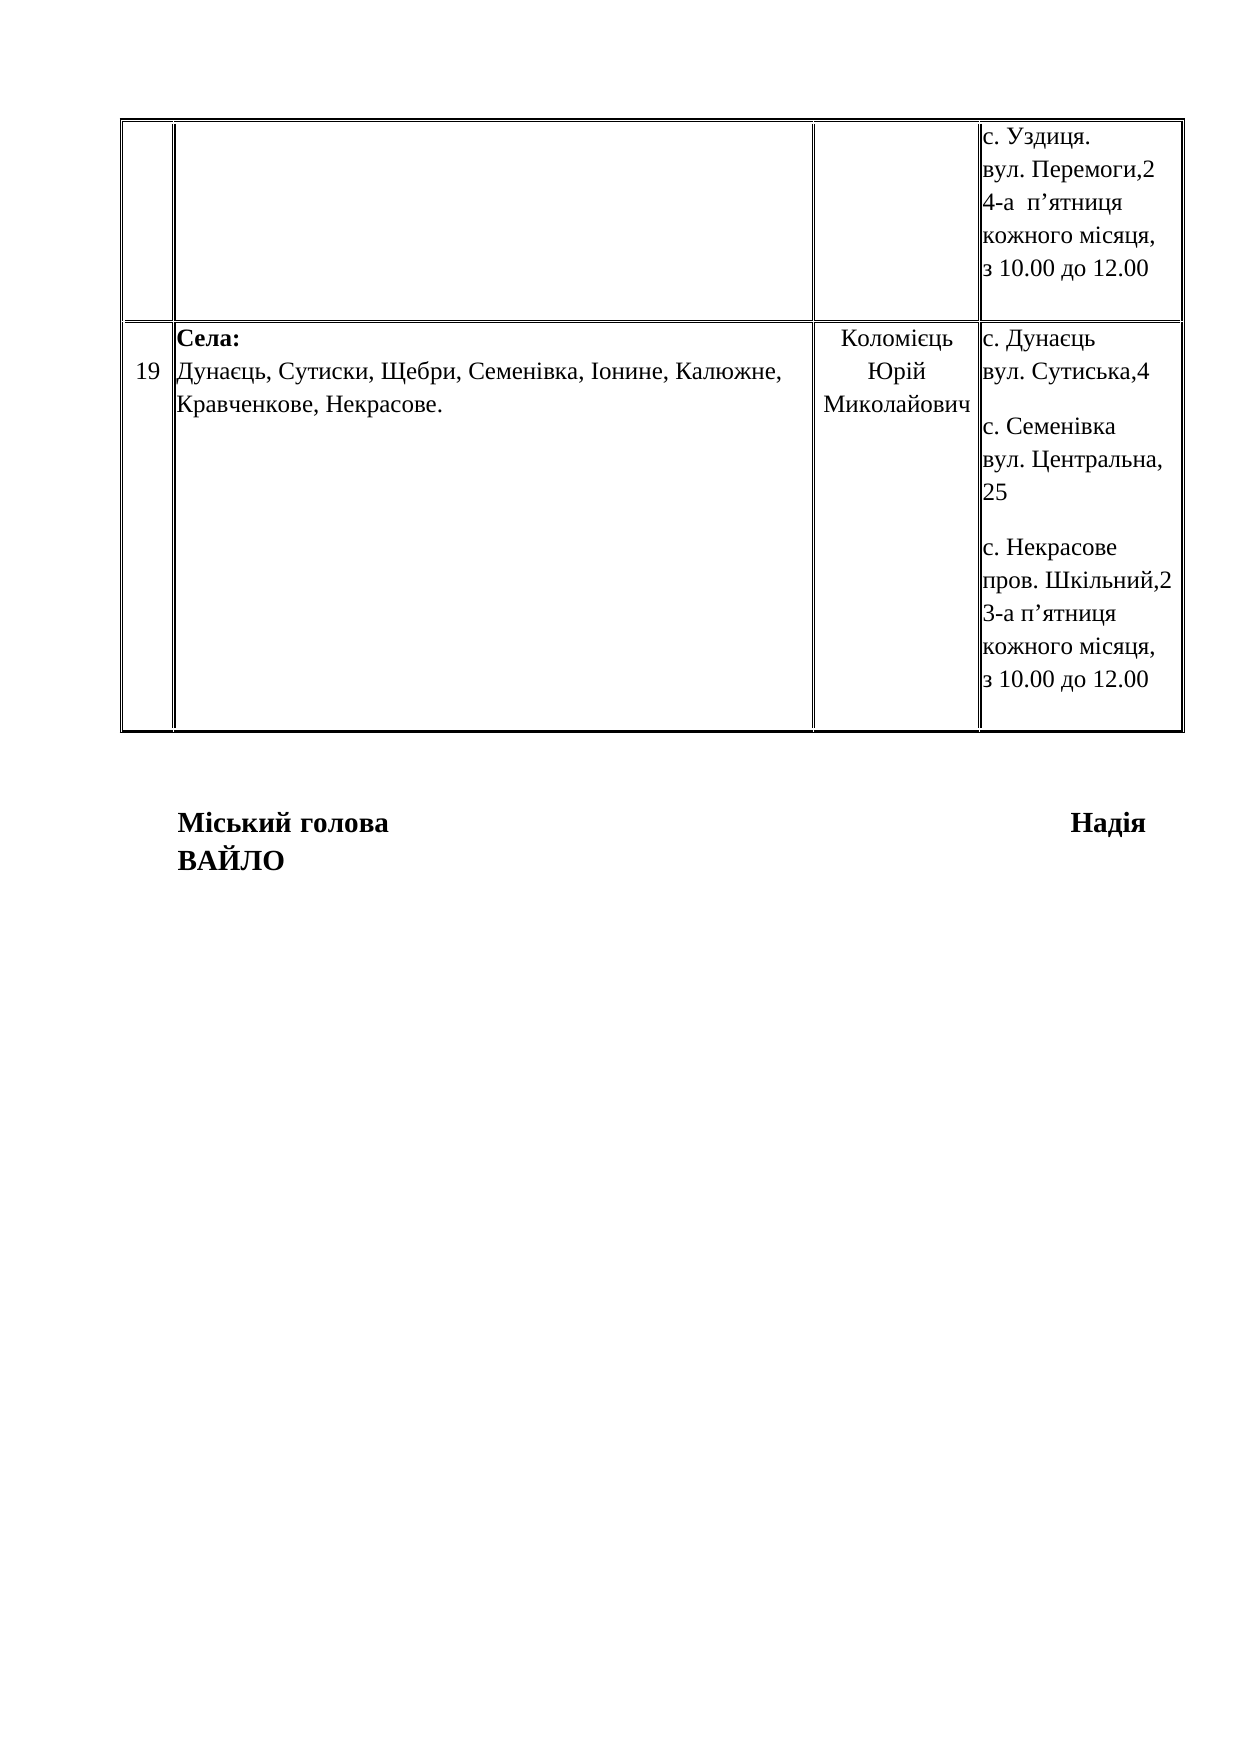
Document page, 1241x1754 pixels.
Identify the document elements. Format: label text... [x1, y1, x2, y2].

table_cell с. Дунаєць вул. Сутиська,4 с. Семенівка вул. Центральна, 25 с. Некрасове пров. Шкільний,2 3-а п’ятниця кожного місяця, з 10.00 до 12.00 [980, 320, 1182, 730]
table_cell Села: Дунаєць, Сутиски, Щебри, Семенівка, Іонине, Калюжне, Кравченкове, Некрасове. [174, 323, 813, 730]
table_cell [814, 120, 980, 319]
table_cell 19 [123, 320, 174, 730]
table_cell Коломієць Юрій Миколайович [814, 320, 980, 730]
table_cell 18 [123, 120, 174, 319]
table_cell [980, 122, 1181, 319]
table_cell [174, 122, 813, 319]
text Міський голова Надія ВАЙЛО [177, 805, 1152, 877]
